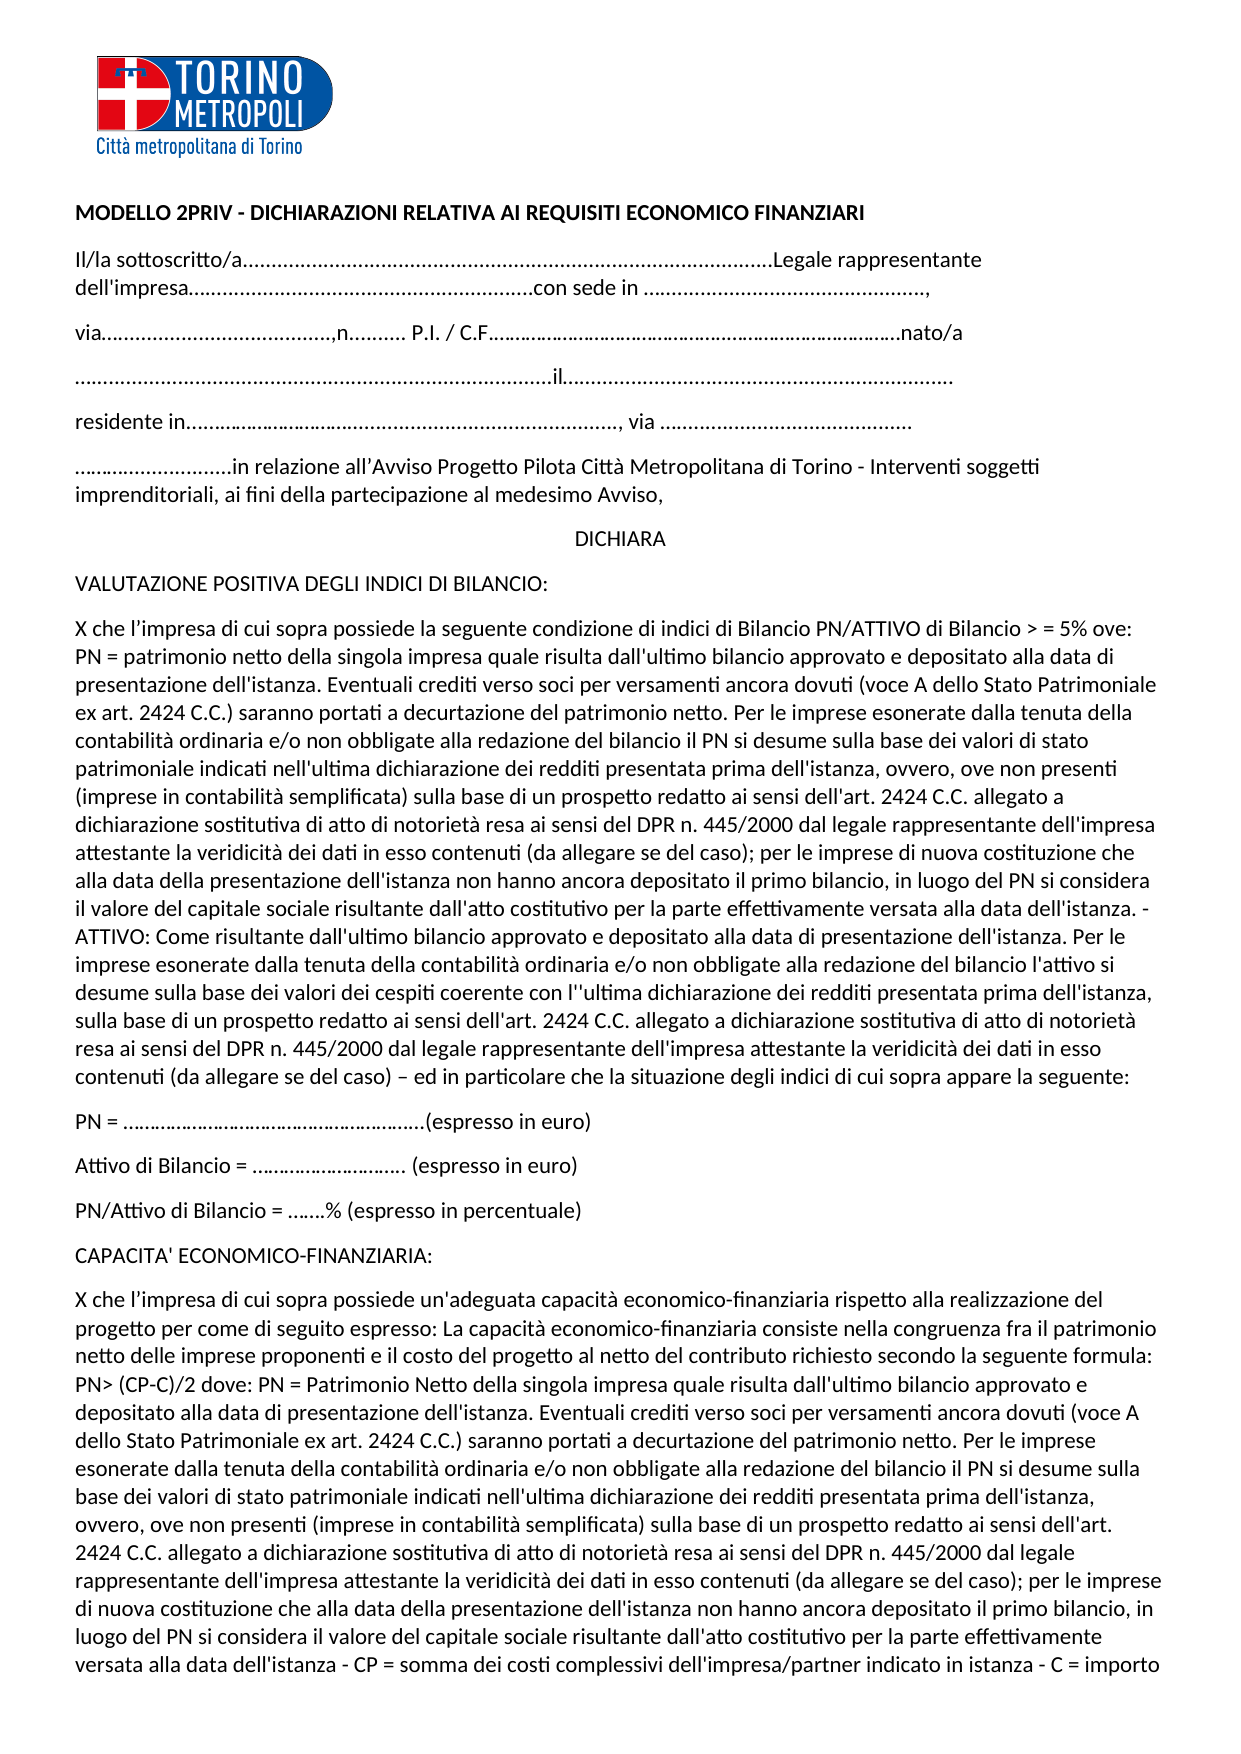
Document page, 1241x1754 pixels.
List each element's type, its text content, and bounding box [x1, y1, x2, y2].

text PN/Attivo di Bilancio = …….% (espresso in percentuale) [75, 1196, 1165, 1224]
text Il/la sottoscritto/a............................................................................................Legale rappresentante dell'impresa….........................................................con sede in ….............................................., [75, 245, 1165, 301]
text ………...................in relazione all’Avviso Progetto Pilota Città Metropolitana di Torino - Interventi soggetti imprenditoriali, ai fini della partecipazione al medesimo Avviso, [75, 452, 1165, 508]
picture [97, 56, 333, 158]
text X che l’impresa di cui sopra possiede la seguente condizione di indici di Bilancio PN/ATTIVO di Bilancio > = 5% ove: PN = patrimonio netto della singola impresa quale risulta dall'ultimo bilancio approvato e depositato alla data di presentazione dell'istanza. Eventuali crediti verso soci per versamenti ancora dovuti (voce A dello Stato Patrimoniale ex art. 2424 C.C.) saranno portati a decurtazione del patrimonio netto. Per le imprese esonerate dalla tenuta della contabilità ordinaria e/o non obbligate alla redazione del bilancio il PN si desume sulla base dei valori di stato patrimoniale indicati nell'ultima dichiarazione dei redditi presentata prima dell'istanza, ovvero, ove non presenti (imprese in contabilità semplificata) sulla base di un prospetto redatto ai sensi dell'art. 2424 C.C. allegato a dichiarazione sostitutiva di atto di notorietà resa ai sensi del DPR n. 445/2000 dal legale rappresentante dell'impresa attestante la veridicità dei dati in esso contenuti (da allegare se del caso); per le imprese di nuova costituzione che alla data della presentazione dell'istanza non hanno ancora depositato il primo bilancio, in luogo del PN si considera il valore del capitale sociale risultante dall'atto costitutivo per la parte effettivamente versata alla data dell'istanza. - ATTIVO: Come risultante dall'ultimo bilancio approvato e depositato alla data di presentazione dell'istanza. Per le imprese esonerate dalla tenuta della contabilità ordinaria e/o non obbligate alla redazione del bilancio l'attivo si desume sulla base dei valori dei cespiti coerente con l''ultima dichiarazione dei redditi presentata prima dell'istanza, sulla base di un prospetto redatto ai sensi dell'art. 2424 C.C. allegato a dichiarazione sostitutiva di atto di notorietà resa ai sensi del DPR n. 445/2000 dal legale rappresentante dell'impresa attestante la veridicità dei dati in esso contenuti (da allegare se del caso) – ed in particolare che la situazione degli indici di cui sopra appare la seguente: [75, 614, 1165, 1090]
text VALUTAZIONE POSITIVA DEGLI INDICI DI BILANCIO: [75, 569, 1165, 597]
text via….....................................,n.......... P.I. / C.F.……………………………………..……………………………nato/a [75, 318, 1165, 346]
text PN = ………………………………………………...(espresso in euro) [75, 1107, 1165, 1135]
text CAPACITA' ECONOMICO-FINANZIARIA: [75, 1241, 1165, 1269]
text DICHIARA [75, 524, 1165, 552]
text MODELLO 2PRIV - DICHIARAZIONI RELATIVA AI REQUISITI ECONOMICO FINANZIARI [75, 198, 1165, 226]
text …................................................................................il…................................................................. [75, 362, 1165, 390]
text Attivo di Bilancio = ……………………….. (espresso in euro) [75, 1152, 1165, 1179]
text residente in......……………………..............................................., via …......................................... [75, 407, 1165, 435]
